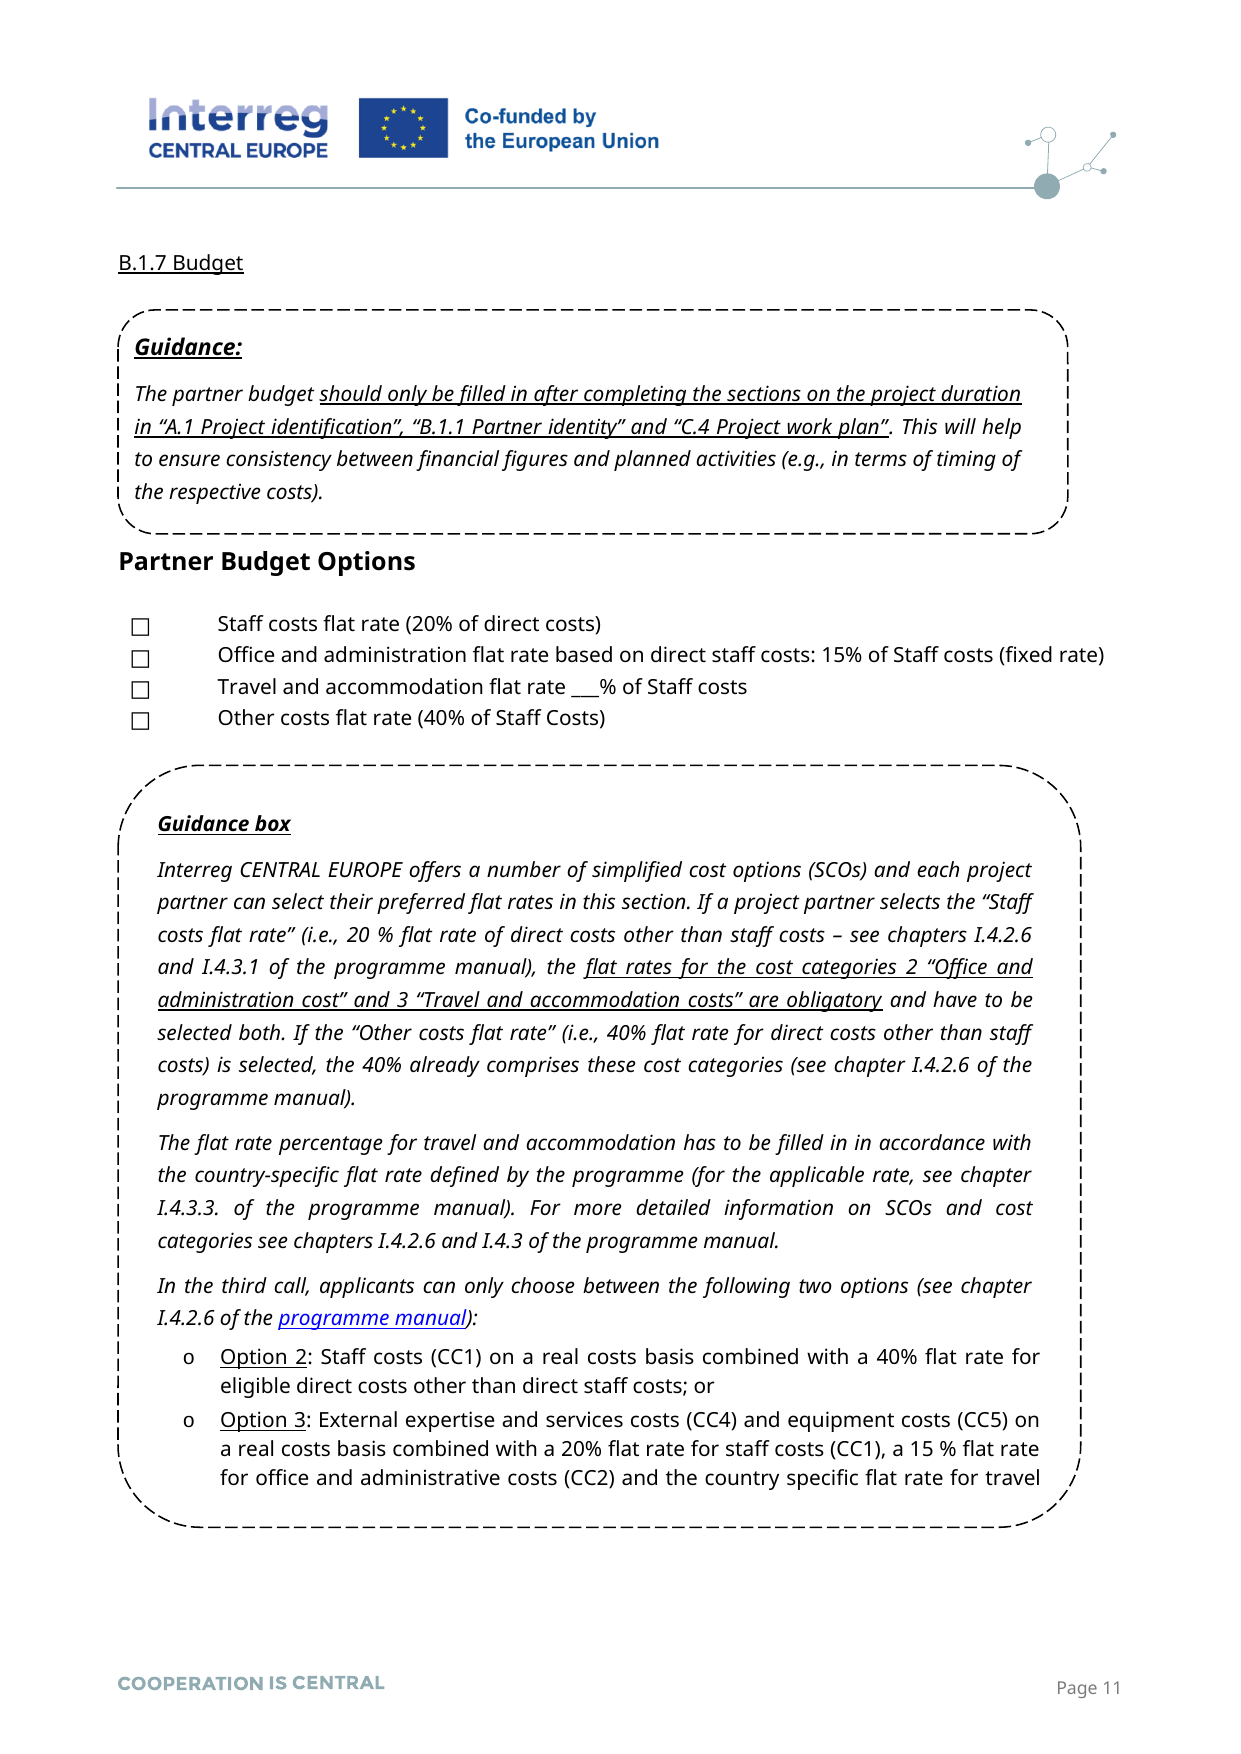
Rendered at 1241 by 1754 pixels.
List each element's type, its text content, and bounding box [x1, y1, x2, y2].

table_cell Office and administration flat rate based on direct staff costs: 15% of Staff costs (fixed rate) [206, 641, 1122, 672]
text Partner Budget Options [118, 308, 1122, 578]
table_cell Travel and accommodation flat rate ___% of Staff costs [206, 672, 1122, 703]
table_cell Other costs flat rate (40% of Staff Costs) [206, 703, 1122, 734]
picture [118, 66, 687, 188]
table_cell □ [118, 641, 206, 672]
text B.1.7 Budget [118, 248, 1122, 277]
table_cell □ [118, 672, 206, 703]
table_header □ [118, 609, 206, 641]
table_header Staff costs flat rate (20% of direct costs) [206, 609, 1122, 641]
table_cell □ [118, 703, 206, 734]
